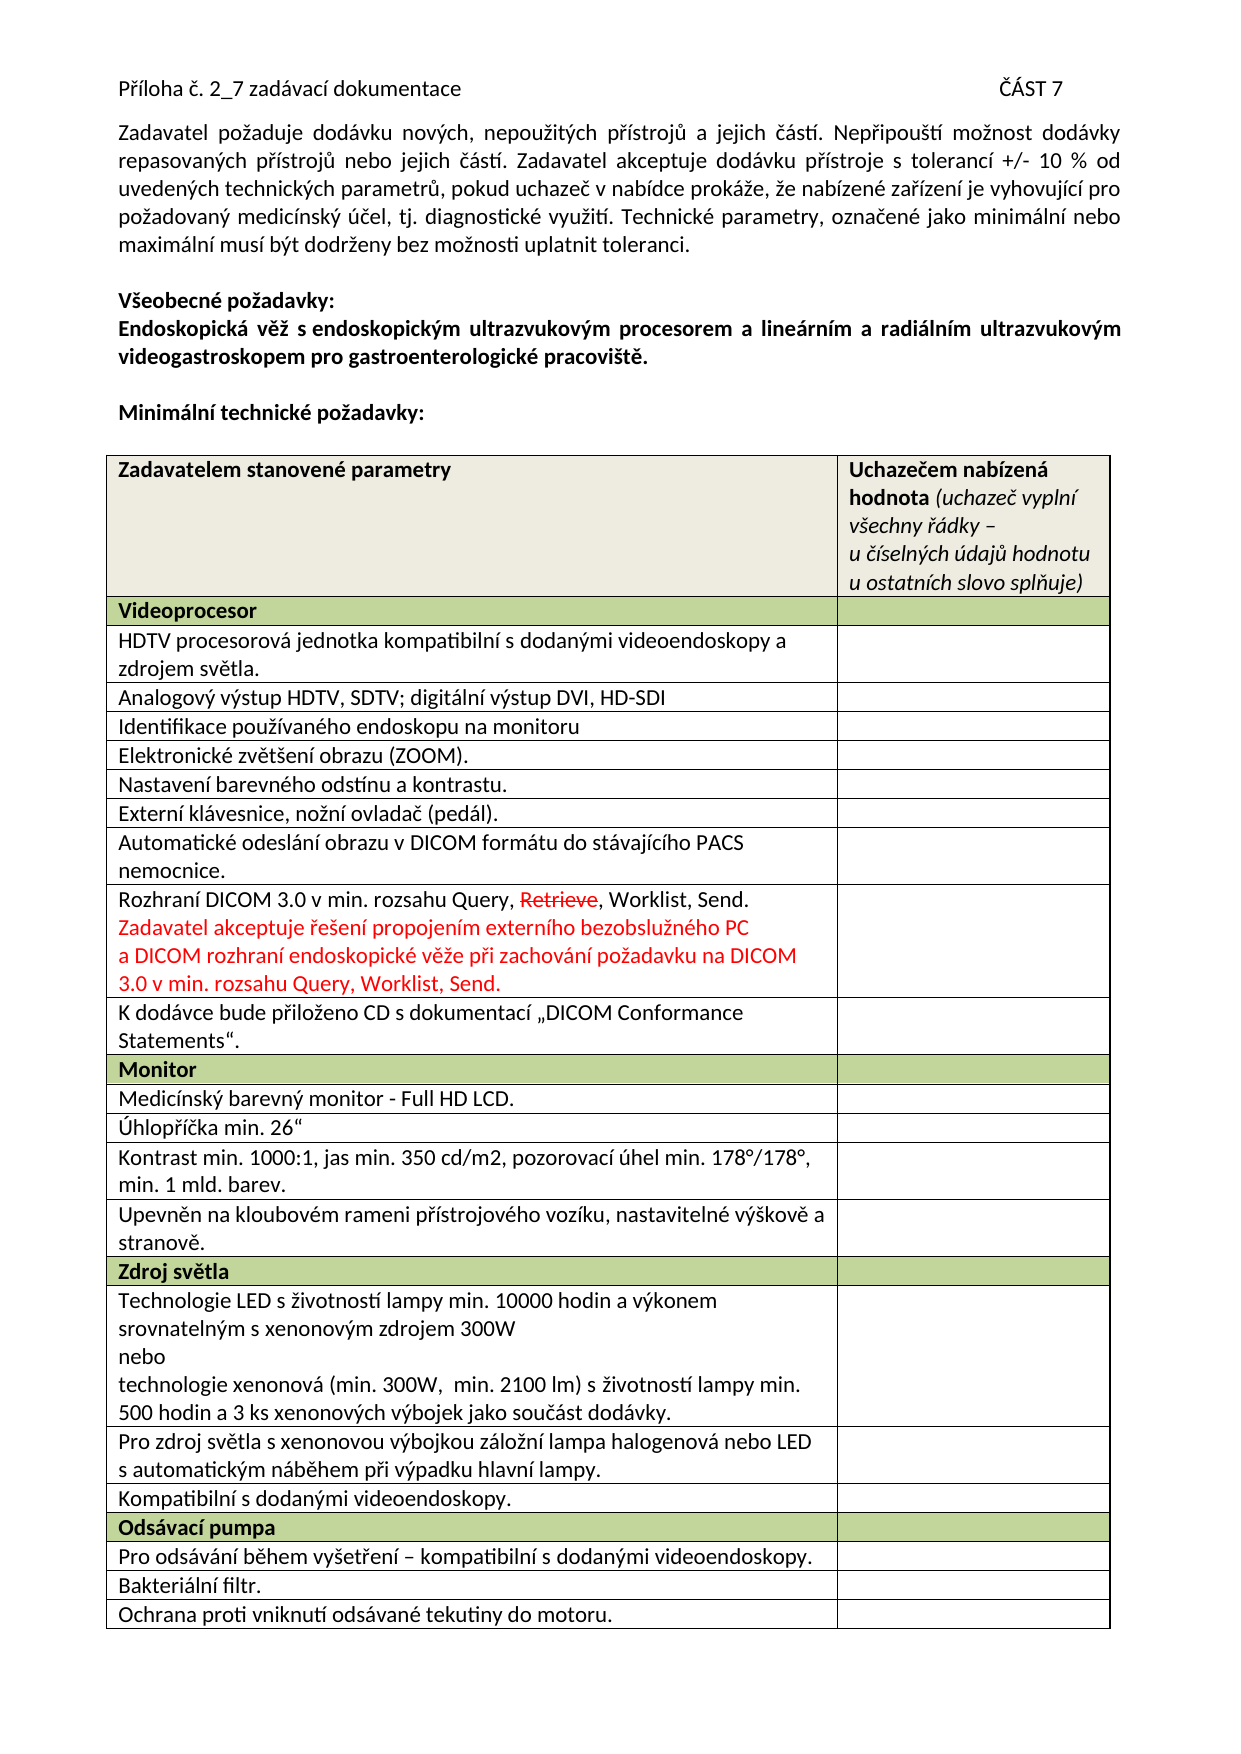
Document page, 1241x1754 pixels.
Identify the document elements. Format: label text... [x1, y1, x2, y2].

table_cell [838, 1571, 1109, 1599]
table_cell [838, 1513, 1109, 1541]
table_cell [838, 1143, 1109, 1199]
table_cell [838, 1542, 1109, 1570]
table_cell Externí klávesnice, nožní ovladač (pedál). [107, 799, 837, 827]
table_cell [838, 828, 1109, 884]
text Všeobecné požadavky: [118, 286, 1122, 314]
table_cell Úhlopříčka min. 26“ [107, 1114, 837, 1142]
table_cell Identifikace používaného endoskopu na monitoru [107, 712, 837, 740]
table_cell Rozhraní DICOM 3.0 v min. rozsahu Query, Retrieve, Worklist, Send. Zadavatel akceptuje řešení propojením externího bezobslužného PC a DICOM rozhraní endoskopické věže při zachování požadavku na DICOM 3.0 v min. rozsahu Query, Worklist, Send. [107, 885, 837, 997]
table_cell Odsávací pumpa [107, 1513, 837, 1541]
table_cell [838, 799, 1109, 827]
table_cell Kompatibilní s dodanými videoendoskopy. [107, 1484, 837, 1512]
table_cell K dodávce bude přiloženo CD s dokumentací „DICOM Conformance Statements“. [107, 998, 837, 1054]
table_cell [838, 1055, 1109, 1083]
table_cell Medicínský barevný monitor - Full HD LCD. [107, 1085, 837, 1112]
table_cell Upevněn na kloubovém rameni přístrojového vozíku, nastavitelné výškově a stranově. [107, 1200, 837, 1256]
table_cell Pro odsávání během vyšetření – kompatibilní s dodanými videoendoskopy. [107, 1542, 837, 1570]
table_header Uchazečem nabízená hodnota (uchazeč vyplní všechny řádky – u číselných údajů hodnotu u ostatních slovo splňuje) [838, 456, 1109, 596]
table_cell Ochrana proti vniknutí odsávané tekutiny do motoru. [107, 1600, 837, 1628]
table_cell [838, 1600, 1109, 1628]
table_cell [838, 1200, 1109, 1256]
table_cell Monitor [107, 1055, 837, 1083]
table_cell [838, 712, 1109, 740]
table_cell [838, 998, 1109, 1054]
table_cell Technologie LED s životností lampy min. 10000 hodin a výkonem srovnatelným s xenonovým zdrojem 300W nebo technologie xenonová (min. 300W, min. 2100 lm) s životností lampy min. 500 hodin a 3 ks xenonových výbojek jako součást dodávky. [107, 1286, 837, 1426]
text Endoskopická věž s endoskopickým ultrazvukovým procesorem a lineárním a radiálním ultrazvukovým videogastroskopem pro gastroenterologické pracoviště. [118, 314, 1122, 370]
table_cell Bakteriální filtr. [107, 1571, 837, 1599]
table_cell Videoprocesor [107, 597, 837, 625]
table_cell Pro zdroj světla s xenonovou výbojkou záložní lampa halogenová nebo LED s automatickým náběhem při výpadku hlavní lampy. [107, 1427, 837, 1483]
table_cell [838, 626, 1109, 682]
table_cell [838, 885, 1109, 997]
table_cell HDTV procesorová jednotka kompatibilní s dodanými videoendoskopy a zdrojem světla. [107, 626, 837, 682]
table_cell Elektronické zvětšení obrazu (ZOOM). [107, 741, 837, 769]
table_cell [838, 741, 1109, 769]
table_cell Zdroj světla [107, 1257, 837, 1285]
table_cell [838, 770, 1109, 798]
table_cell [838, 597, 1109, 625]
table_cell Automatické odeslání obrazu v DICOM formátu do stávajícího PACS nemocnice. [107, 828, 837, 884]
table_cell [838, 1286, 1109, 1426]
table_cell [838, 1114, 1109, 1142]
text Zadavatel požaduje dodávku nových, nepoužitých přístrojů a jejich částí. Nepřipouští možnost dodávky repasovaných přístrojů nebo jejich částí. Zadavatel akceptuje dodávku přístroje s tolerancí +/- 10 % od uvedených technických parametrů, pokud uchazeč v nabídce prokáže, že nabízené zařízení je vyhovující pro požadovaný medicínský účel, tj. diagnostické využití. Technické parametry, označené jako minimální nebo maximální musí být dodrženy bez možnosti uplatnit toleranci. [118, 118, 1122, 258]
table_cell [838, 1085, 1109, 1112]
table_cell Nastavení barevného odstínu a kontrastu. [107, 770, 837, 798]
table_cell [838, 1427, 1109, 1483]
table_cell [838, 1257, 1109, 1285]
table_cell Kontrast min. 1000:1, jas min. 350 cd/m2, pozorovací úhel min. 178°/178°, min. 1 mld. barev. [107, 1143, 837, 1199]
table_cell [838, 1484, 1109, 1512]
table_cell Analogový výstup HDTV, SDTV; digitální výstup DVI, HD-SDI [107, 683, 837, 711]
table_cell [838, 683, 1109, 711]
table_header Zadavatelem stanovené parametry [107, 456, 837, 596]
text Minimální technické požadavky: [118, 398, 1122, 426]
